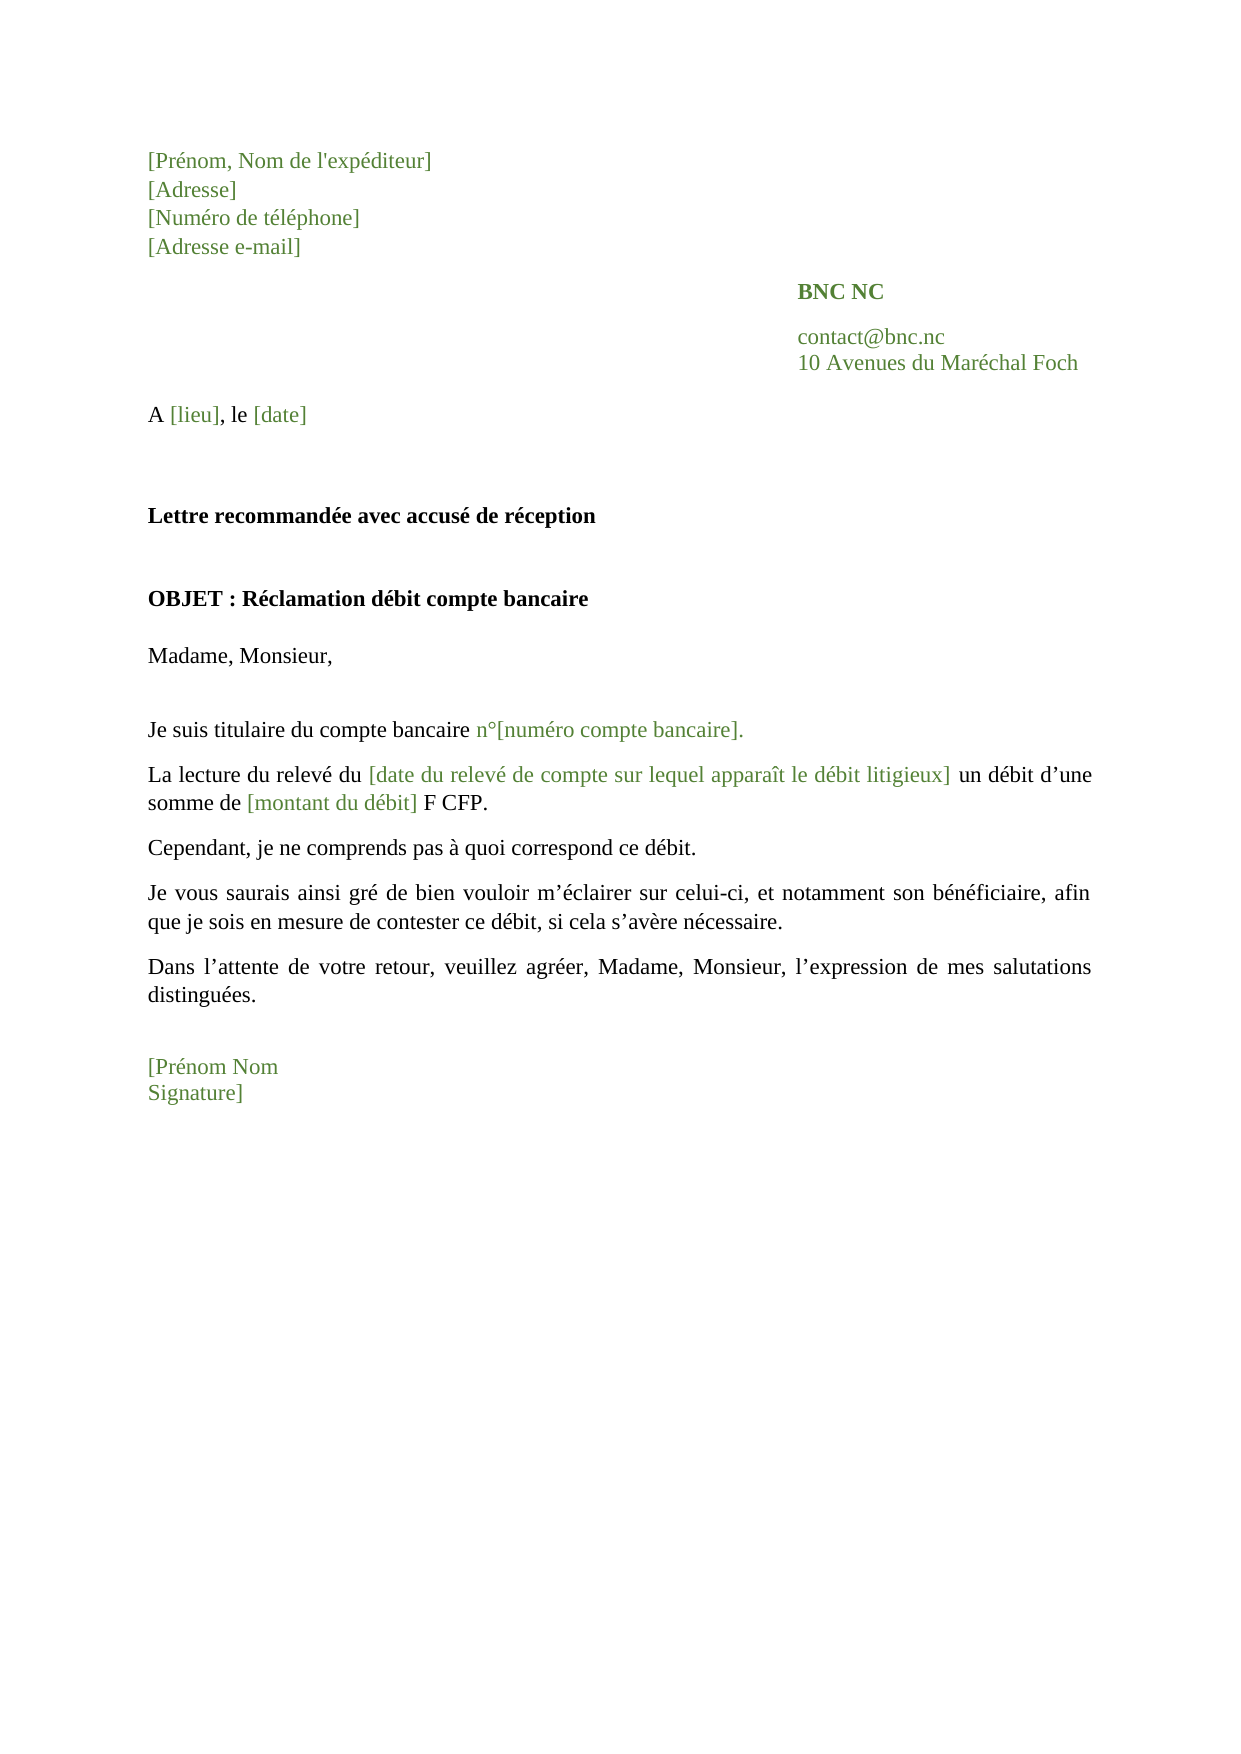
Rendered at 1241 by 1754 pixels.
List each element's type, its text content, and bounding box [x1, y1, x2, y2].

text Dans l’attente de votre retour, veuillez agréer, Madame, Monsieur, l’expression de mes salutations distinguées. [148, 953, 1093, 1008]
text Lettre recommandée avec accusé de réception [148, 446, 1093, 528]
text [Prénom, Nom de l'expéditeur] [Adresse] [Numéro de téléphone] [Adresse e-mail] [148, 148, 1093, 259]
text La lecture du relevé du [date du relevé de compte sur lequel apparaît le débit litigieux] un débit d’une somme de [montant du débit] F CFP. [148, 761, 1093, 816]
text contact@bnc.nc 10 Avenues du Maréchal Foch [797, 323, 1093, 376]
text [Prénom Nom [148, 1026, 1093, 1079]
text A [lieu], le [date] [148, 401, 1093, 427]
text BNC NC [797, 278, 1093, 304]
text Cependant, je ne comprends pas à quoi correspond ce débit. [148, 834, 1093, 861]
text OBJET : Réclamation débit compte bancaire Madame, Monsieur, [148, 528, 1093, 668]
text Je suis titulaire du compte bancaire n°[numéro compte bancaire]. [148, 687, 1093, 742]
text Je vous saurais ainsi gré de bien vouloir m’éclairer sur celui-ci, et notamment son bénéficiaire, afin que je sois en mesure de contester ce débit, si cela s’avère nécessaire. [148, 879, 1093, 934]
text Signature] [148, 1079, 1093, 1106]
